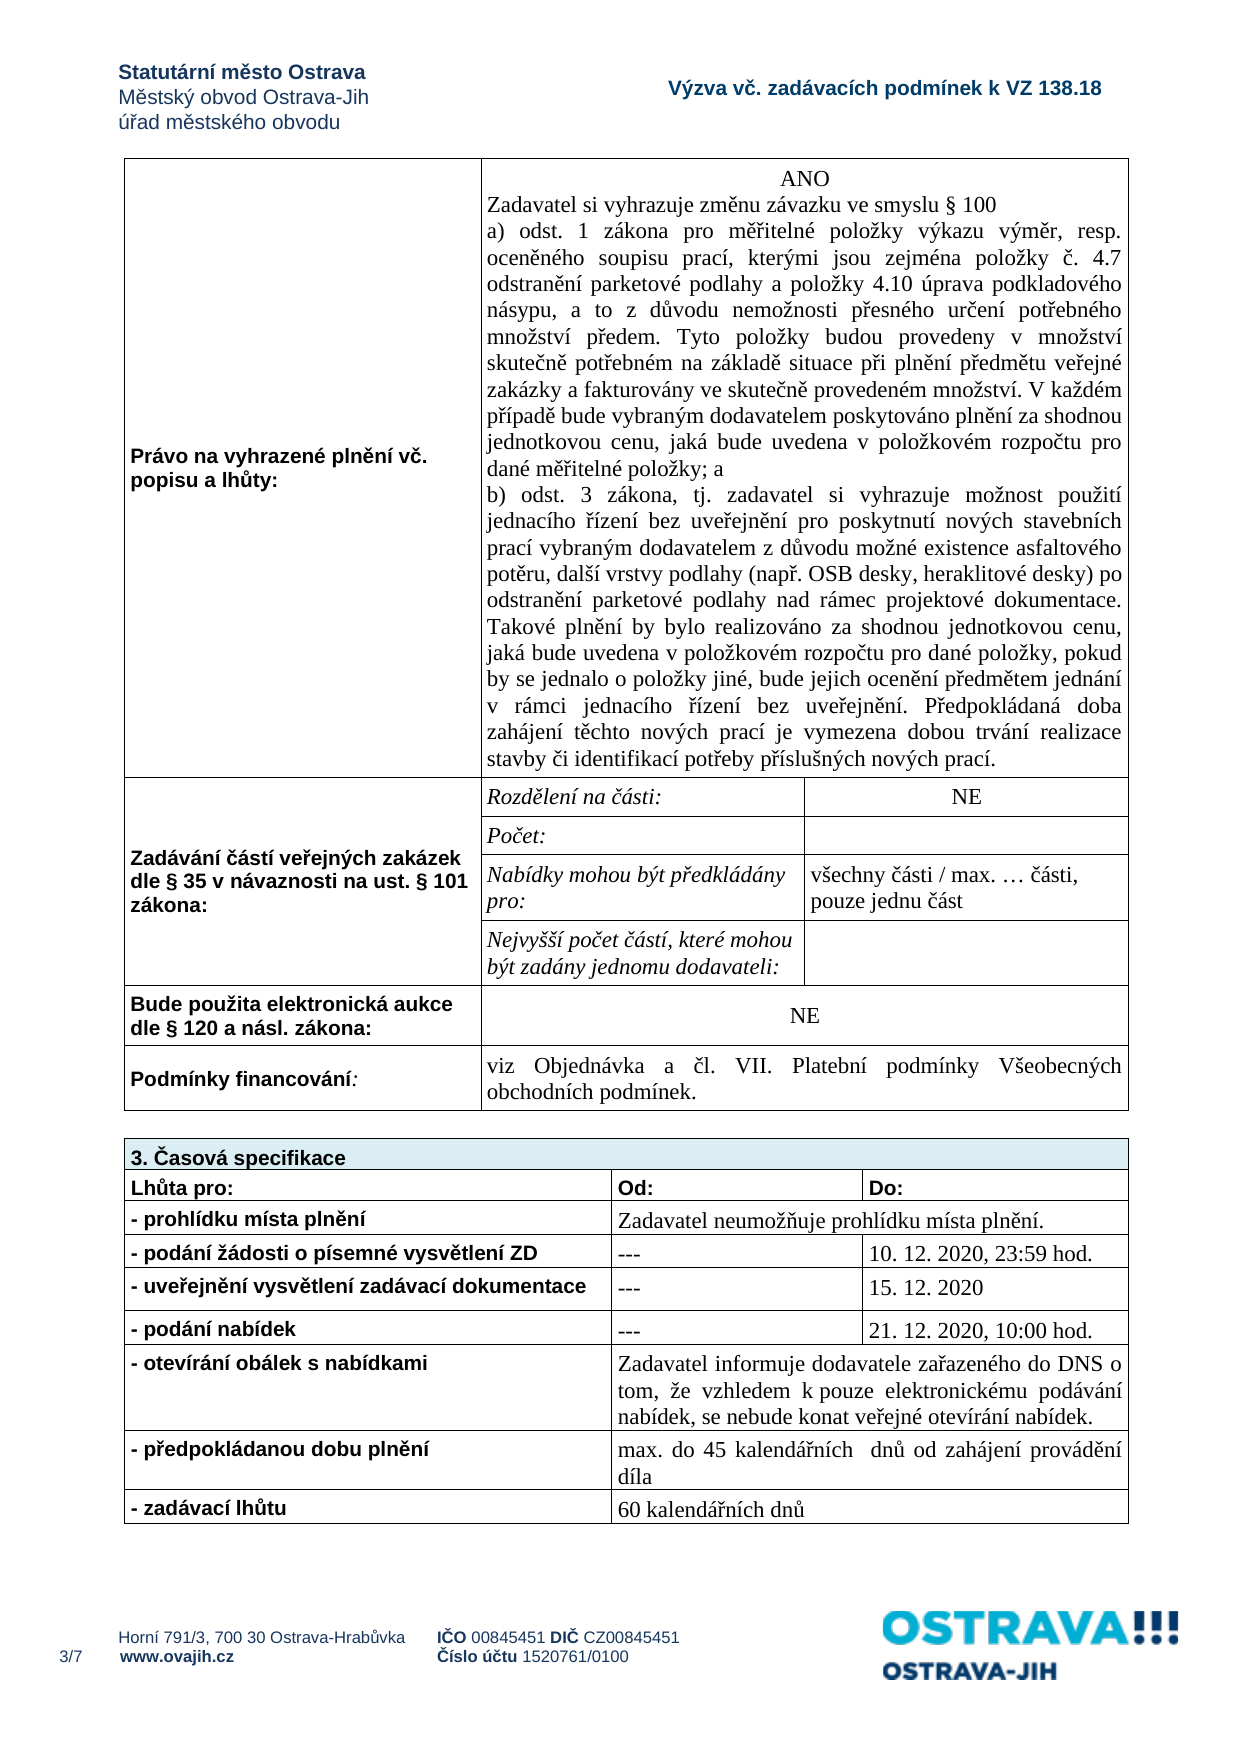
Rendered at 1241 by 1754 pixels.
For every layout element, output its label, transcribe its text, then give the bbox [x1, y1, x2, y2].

table_cell 15. 12. 2020 [863, 1268, 1128, 1310]
table_cell - podání nabídek [125, 1311, 611, 1343]
table_cell Zadávání částí veřejných zakázek dle § 35 v návaznosti na ust. § 101 zákona: [125, 778, 481, 985]
table_cell Od: [612, 1170, 862, 1200]
table_cell 10. 12. 2020, 23:59 hod. [863, 1235, 1128, 1267]
table_cell Nabídky mohou být předkládány pro: [482, 855, 804, 919]
table_cell Do: [863, 1170, 1128, 1200]
table_cell Bude použita elektronická aukce dle § 120 a násl. zákona: [125, 986, 481, 1045]
table_cell 60 kalendářních dnů [612, 1490, 1128, 1523]
table_cell Nejvyšší počet částí, které mohou být zadány jednomu dodavateli: [482, 921, 804, 985]
table_cell Rozdělení na části: [482, 778, 804, 816]
table_cell - prohlídku místa plnění [125, 1201, 611, 1233]
table_cell ANO Zadavatel si vyhrazuje změnu závazku ve smyslu § 100 a) odst. 1 zákona pro měřitelné položky výkazu výměr, resp. oceněného soupisu prací, kterými jsou zejména položky č. 4.7 odstranění parketové podlahy a položky 4.10 úprava podkladového násypu, a to z důvodu nemožnosti přesného určení potřebného množství předem. Tyto položky budou provedeny v množství skutečně potřebném na základě situace při plnění předmětu veřejné zakázky a fakturovány ve skutečně provedeném množství. V každém případě bude vybraným dodavatelem poskytováno plnění za shodnou jednotkovou cenu, jaká bude uvedena v položkovém rozpočtu pro dané měřitelné položky; a b) odst. 3 zákona, tj. zadavatel si vyhrazuje možnost použití jednacího řízení bez uveřejnění pro poskytnutí nových stavebních prací vybraným dodavatelem z důvodu možné existence asfaltového potěru, další vrstvy podlahy (např. OSB desky, heraklitové desky) po odstranění parketové podlahy nad rámec projektové dokumentace. Takové plnění by bylo realizováno za shodnou jednotkovou cenu, jaká bude uvedena v položkovém rozpočtu pro dané položky, pokud by se jednalo o položky jiné, bude jejich ocenění předmětem jednání v rámci jednacího řízení bez uveřejnění. Předpokládaná doba zahájení těchto nových prací je vymezena dobou trvání realizace stavby či identifikací potřeby příslušných nových prací. [482, 159, 1128, 777]
table_cell Zadavatel neumožňuje prohlídku místa plnění. [612, 1201, 1128, 1233]
table_cell všechny části / max. … části, pouze jednu část [805, 855, 1128, 919]
table_cell Právo na vyhrazené plnění vč. popisu a lhůty: [125, 159, 481, 777]
table_cell --- [612, 1268, 862, 1310]
table_cell - předpokládanou dobu plnění [125, 1431, 611, 1489]
table_cell NE [482, 986, 1128, 1045]
table_cell --- [612, 1311, 862, 1343]
table_cell max. do 45 kalendářních dnů od zahájení provádění díla [612, 1431, 1128, 1489]
table_cell viz Objednávka a čl. VII. Platební podmínky Všeobecných obchodních podmínek. [482, 1046, 1128, 1110]
table_cell Lhůta pro: [125, 1170, 611, 1200]
table_header 3. Časová specifikace [125, 1139, 1128, 1169]
picture [882, 1611, 1179, 1680]
table_cell - zadávací lhůtu [125, 1490, 611, 1523]
table_cell NE [805, 778, 1128, 816]
table_cell - podání žádosti o písemné vysvětlení ZD [125, 1235, 611, 1267]
table_cell - otevírání obálek s nabídkami [125, 1345, 611, 1429]
table_cell [805, 921, 1128, 985]
table_cell Podmínky financování: [125, 1046, 481, 1110]
table_cell Zadavatel informuje dodavatele zařazeného do DNS o tom, že vzhledem k pouze elektronickému podávání nabídek, se nebude konat veřejné otevírání nabídek. [612, 1345, 1128, 1429]
table_cell 21. 12. 2020, 10:00 hod. [863, 1311, 1128, 1343]
table_cell Počet: [482, 817, 804, 854]
table_cell --- [612, 1235, 862, 1267]
table_cell [805, 817, 1128, 854]
table_cell - uveřejnění vysvětlení zadávací dokumentace [125, 1268, 611, 1310]
